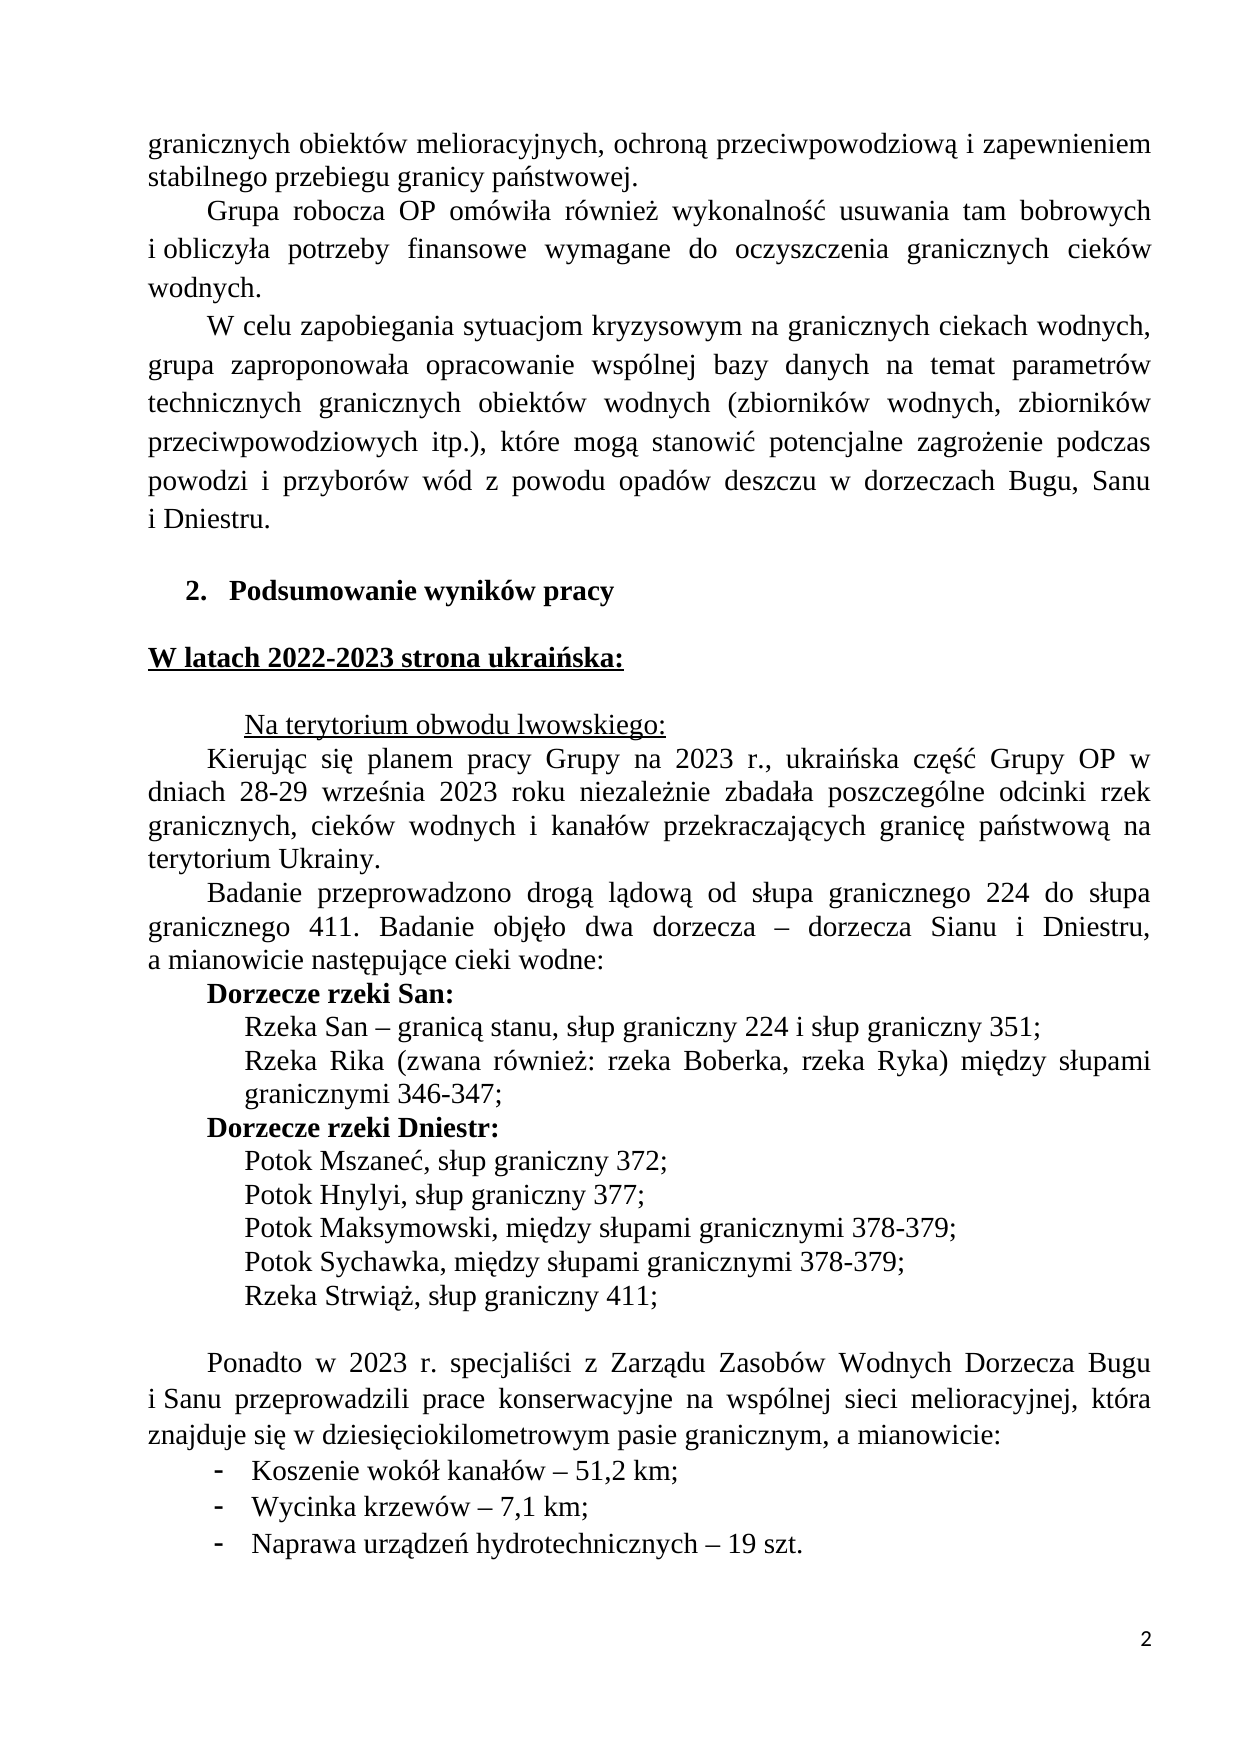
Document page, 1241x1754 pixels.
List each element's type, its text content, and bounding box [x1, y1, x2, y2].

text Grupa robocza OP omówiła również wykonalność usuwania tam bobrowych i obliczyła potrzeby finansowe wymagane do oczyszczenia granicznych cieków wodnych. [148, 193, 1152, 303]
text W latach 2022-2023 strona ukraińska: [148, 640, 1152, 674]
list Wycinka krzewów – 7,1 km; [213, 1489, 1152, 1523]
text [148, 126, 1152, 193]
text Dorzecze rzeki San: [148, 976, 1152, 1009]
text Kierując się planem pracy Grupy na 2023 r., ukraińska część Grupy OP w dniach 28-29 września 2023 roku niezależnie zbadała poszczególne odcinki rzek granicznych, cieków wodnych i kanałów przekraczających granicę państwową na terytorium Ukrainy. [148, 741, 1152, 875]
text Potok Sychawka, między słupami granicznymi 378-379; [244, 1244, 1152, 1278]
text Potok Maksymowski, między słupami granicznymi 378-379; [244, 1211, 1152, 1244]
text Dorzecze rzeki Dniestr: [148, 1110, 1152, 1143]
text Potok Hnylyi, słup graniczny 377; [244, 1177, 1152, 1211]
text W celu zapobiegania sytuacjom kryzysowym na granicznych ciekach wodnych, grupa zaproponowała opracowanie wspólnej bazy danych na temat parametrów technicznych granicznych obiektów wodnych (zbiorników wodnych, zbiorników przeciwpowodziowych itp.), które mogą stanowić potencjalne zagrożenie podczas powodzi i przyborów wód z powodu opadów deszczu w dorzeczach Bugu, Sanu i Dniestru. [148, 308, 1152, 535]
text Ponadto w 2023 r. specjaliści z Zarządu Zasobów Wodnych Dorzecza Bugu i Sanu przeprowadzili prace konserwacyjne na wspólnej sieci melioracyjnej, która znajduje się w dziesięciokilometrowym pasie granicznym, a mianowicie: [148, 1345, 1152, 1451]
text Badanie przeprowadzono drogą lądową od słupa granicznego 224 do słupa granicznego 411. Badanie objęło dwa dorzecza – dorzecza Sianu i Dniestru, a mianowicie następujące cieki wodne: [148, 875, 1152, 976]
text Rzeka Strwiąż, słup graniczny 411; [244, 1278, 1152, 1311]
text Na terytorium obwodu lwowskiego: [244, 707, 1152, 741]
text Potok Mszaneć, słup graniczny 372; [244, 1143, 1152, 1177]
text Rzeka San – granicą stanu, słup graniczny 224 i słup graniczny 351; [244, 1009, 1152, 1043]
text Rzeka Rika (zwana również: rzeka Boberka, rzeka Ryka) między słupami granicznymi 346-347; [244, 1043, 1152, 1110]
list Podsumowanie wyników pracy [185, 573, 1152, 607]
list Koszenie wokół kanałów – 51,2 km; [213, 1453, 1152, 1487]
list Naprawa urządzeń hydrotechnicznych – 19 szt. [213, 1526, 1152, 1559]
